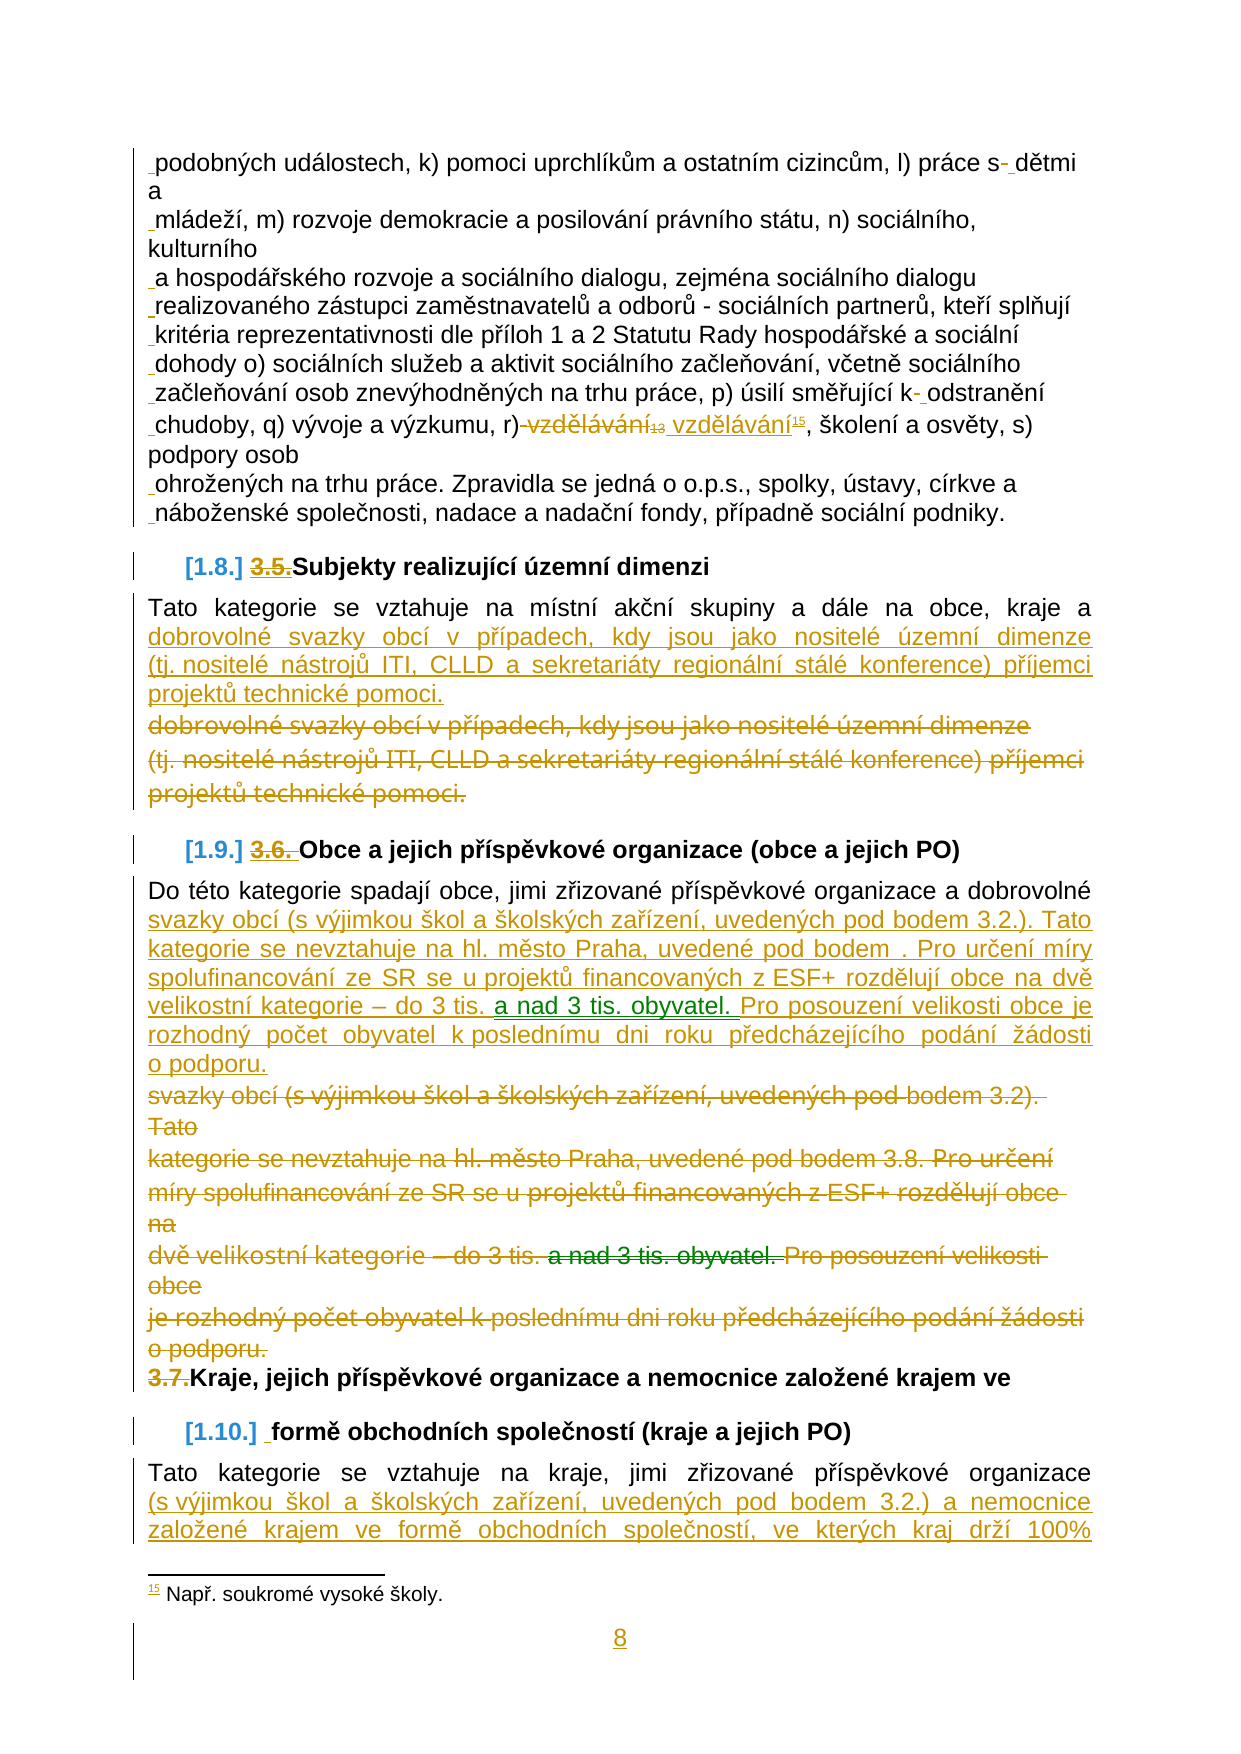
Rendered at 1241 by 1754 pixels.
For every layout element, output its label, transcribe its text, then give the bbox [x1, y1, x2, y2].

text Do této kategorie spadají obce, jimi zřizované příspěvkové organizace a dobrovolné [148, 931, 1093, 959]
text ohrožených na trhu práce. Zpravidla se jedná o o.p.s., spolky, ústavy, církve a [148, 469, 1093, 498]
text realizovaného zástupci zaměstnavatelů a odborů - sociálních partnerů, kteří splňují [148, 291, 1093, 320]
text Tato kategorie se vztahuje na místní akční skupiny a dále na obce, kraje a [148, 677, 1093, 708]
text Do této kategorie spadají obce, jimi zřizované příspěvkové organizace a dobrovolné [148, 1046, 1093, 1078]
text Do této kategorie spadají obce, jimi zřizované příspěvkové organizace a dobrovolné [148, 960, 1093, 988]
subtitle formě obchodních společností (kraje a jejich PO) [185, 1417, 1093, 1445]
text Tato kategorie se vztahuje na místní akční skupiny a dále na obce, kraje a [148, 648, 1093, 675]
text začleňování osob znevýhodněných na trhu práce, p) úsilí směřující kodstranění [148, 378, 1093, 406]
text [148, 1513, 1093, 1544]
text chudoby, q) vývoje a výzkumu, r), školení a osvěty, s) podpory osob [148, 406, 1093, 469]
text Do této kategorie spadají obce, jimi zřizované příspěvkové organizace a dobrovolné [148, 989, 1093, 1016]
text podobných událostech, k) pomoci uprchlíkům a ostatním cizincům, l) práce sdětmi a [148, 148, 1093, 205]
subtitle Obce a jejich příspěvkové organizace (obce a jejich PO) [185, 835, 1093, 864]
text náboženské společnosti, nadace a nadační fondy, případně sociální podniky. [148, 498, 1093, 527]
text Do této kategorie spadají obce, jimi zřizované příspěvkové organizace a dobrovolné [148, 876, 1093, 930]
text mládeží, m) rozvoje demokracie a posilování právního státu, n) sociálního, kulturního [148, 205, 1093, 263]
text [148, 1458, 1093, 1512]
text Kraje, jejich příspěvkové organizace a nemocnice založené krajem ve [148, 1363, 1093, 1392]
text a hospodářského rozvoje a sociálního dialogu, zejména sociálního dialogu [148, 263, 1093, 291]
subtitle Subjekty realizující územní dimenzi [185, 552, 1093, 580]
text dohody o) sociálních služeb a aktivit sociálního začleňování, včetně sociálního [148, 349, 1093, 378]
text Tato kategorie se vztahuje na místní akční skupiny a dále na obce, kraje a [148, 593, 1093, 647]
text kritéria reprezentativnosti dle příloh 1 a 2 Statutu Rady hospodářské a sociální [148, 320, 1093, 349]
text Do této kategorie spadají obce, jimi zřizované příspěvkové organizace a dobrovolné [148, 1017, 1093, 1045]
